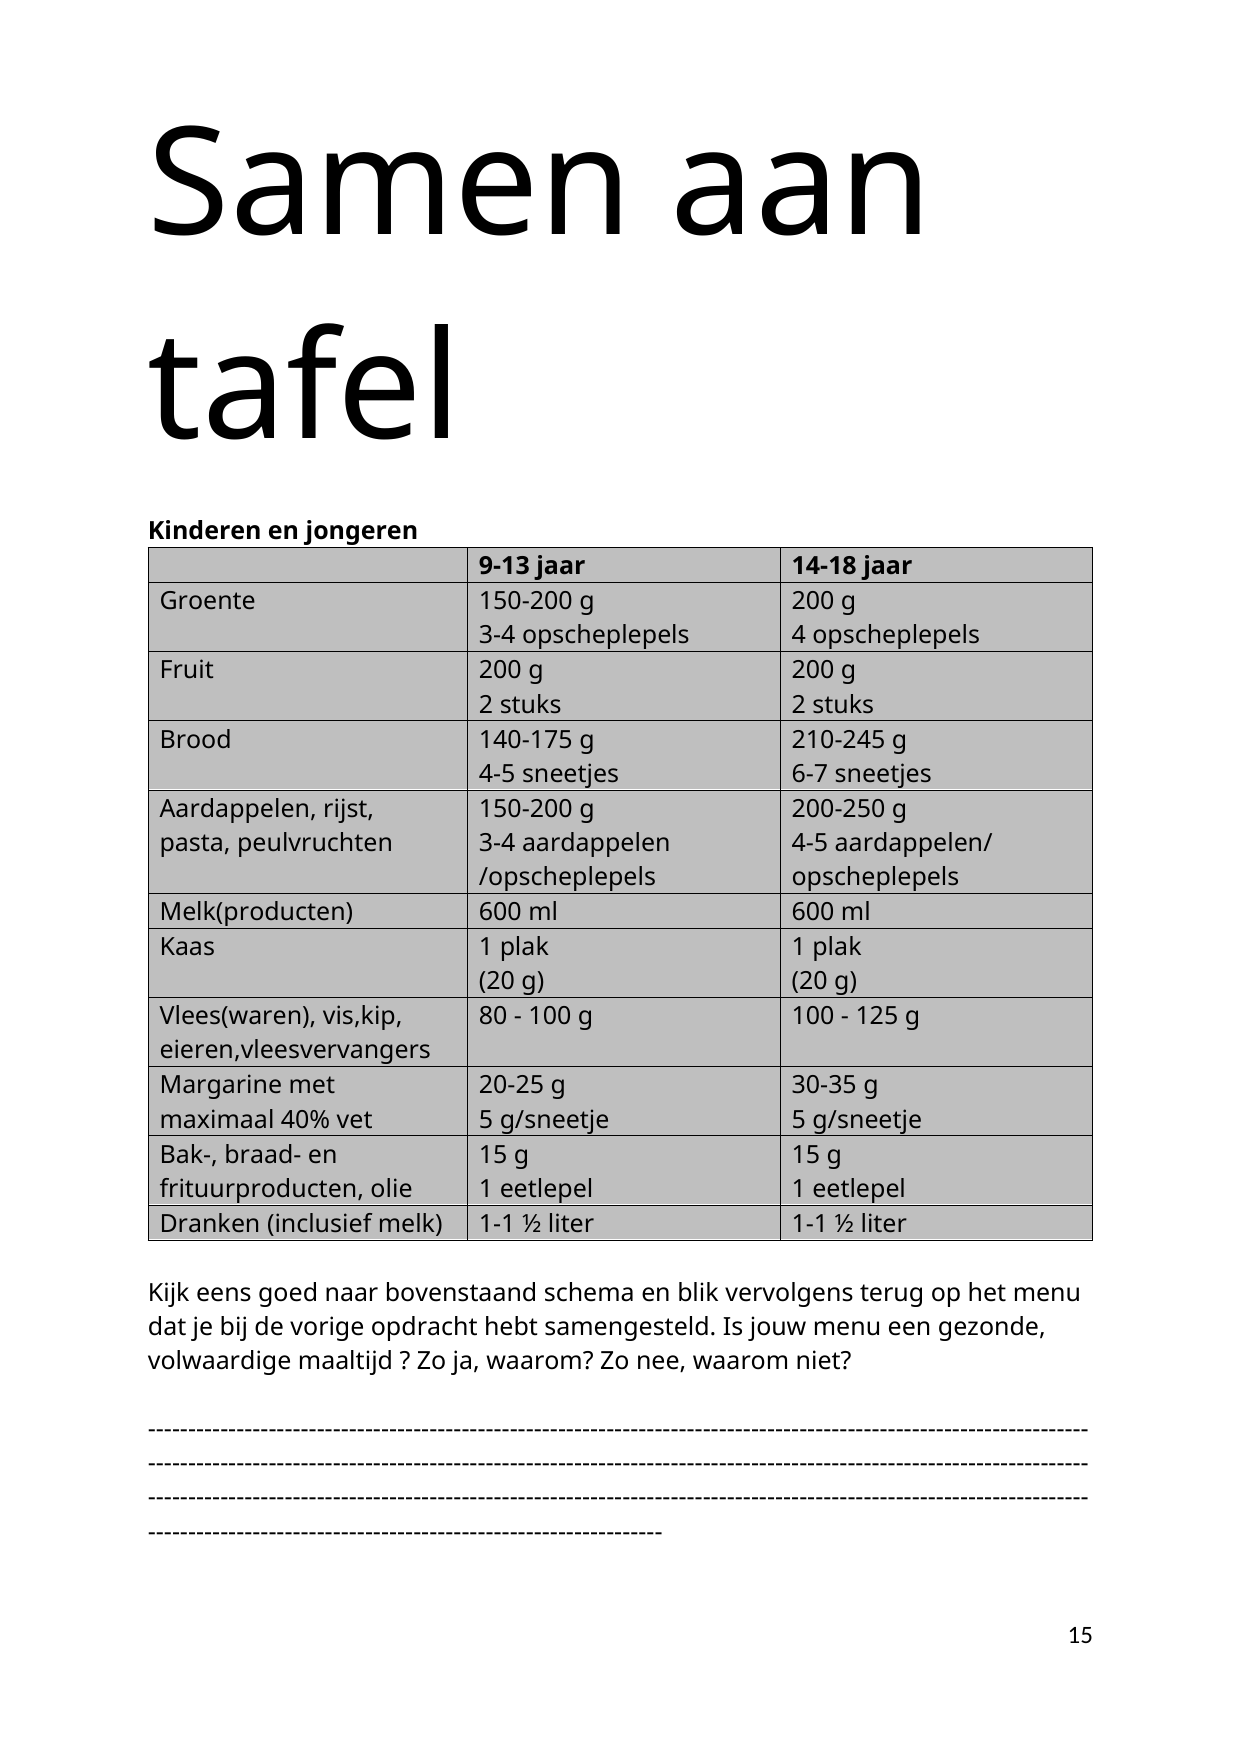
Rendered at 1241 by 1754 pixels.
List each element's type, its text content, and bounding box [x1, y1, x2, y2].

table_cell Kaas [149, 929, 467, 997]
table_cell 100 - 125 g [781, 998, 1092, 1066]
table_cell Aardappelen, rijst, pasta, peulvruchten [149, 791, 467, 893]
table_cell 140-175 g 4-5 sneetjes [468, 721, 780, 789]
text Kijk eens goed naar bovenstaand schema en blik vervolgens terug op het menu dat je bij de vorige opdracht hebt samengesteld. Is jouw menu een gezonde, volwaardige maaltijd ? Zo ja, waarom? Zo nee, waarom niet? [148, 1275, 1093, 1377]
table_cell Vlees(waren), vis,kip, eieren,vleesvervangers [149, 998, 467, 1066]
table_cell 20-25 g 5 g/sneetje [468, 1067, 780, 1135]
table_cell 150-200 g 3-4 opscheplepels [468, 583, 780, 651]
table_cell Brood [149, 721, 467, 789]
table_cell 30-35 g 5 g/sneetje [781, 1067, 1092, 1135]
table_cell Melk(producten) [149, 894, 467, 928]
table_header [149, 548, 467, 582]
table_cell Dranken (inclusief melk) [149, 1206, 467, 1239]
table_cell 200-250 g 4-5 aardappelen/ opscheplepels [781, 791, 1092, 893]
table_cell 1-1 ½ liter [781, 1206, 1092, 1239]
table_cell 600 ml [468, 894, 780, 928]
table_cell Fruit [149, 652, 467, 720]
table_header 9-13 jaar [468, 548, 780, 582]
table_cell 15 g 1 eetlepel [781, 1136, 1092, 1204]
table_cell 150-200 g 3-4 aardappelen /opscheplepels [468, 791, 780, 893]
table_cell 1-1 ½ liter [468, 1206, 780, 1239]
table_header 14-18 jaar [781, 548, 1092, 582]
text ------------------------------------------------------------------------------------------------------------------------------------------------------------------------------------------------------------------------------------------------------------------------------------------------------------------------------------------------------------------------------------------------------------------------------- [148, 1411, 1093, 1547]
table_cell 600 ml [781, 894, 1092, 928]
table_cell 15 g 1 eetlepel [468, 1136, 780, 1204]
table_cell 80 - 100 g [468, 998, 780, 1066]
table_cell 200 g 2 stuks [781, 652, 1092, 720]
table_cell 200 g 4 opscheplepels [781, 583, 1092, 651]
text Kinderen en jongeren [148, 513, 1093, 547]
table_cell 1 plak (20 g) [468, 929, 780, 997]
table_cell Margarine met maximaal 40% vet [149, 1067, 467, 1135]
table_cell 1 plak (20 g) [781, 929, 1092, 997]
table_cell Groente [149, 583, 467, 651]
table_cell Bak-, braad- en frituurproducten, olie [149, 1136, 467, 1204]
table_cell 210-245 g 6-7 sneetjes [781, 721, 1092, 789]
table_cell 200 g 2 stuks [468, 652, 780, 720]
